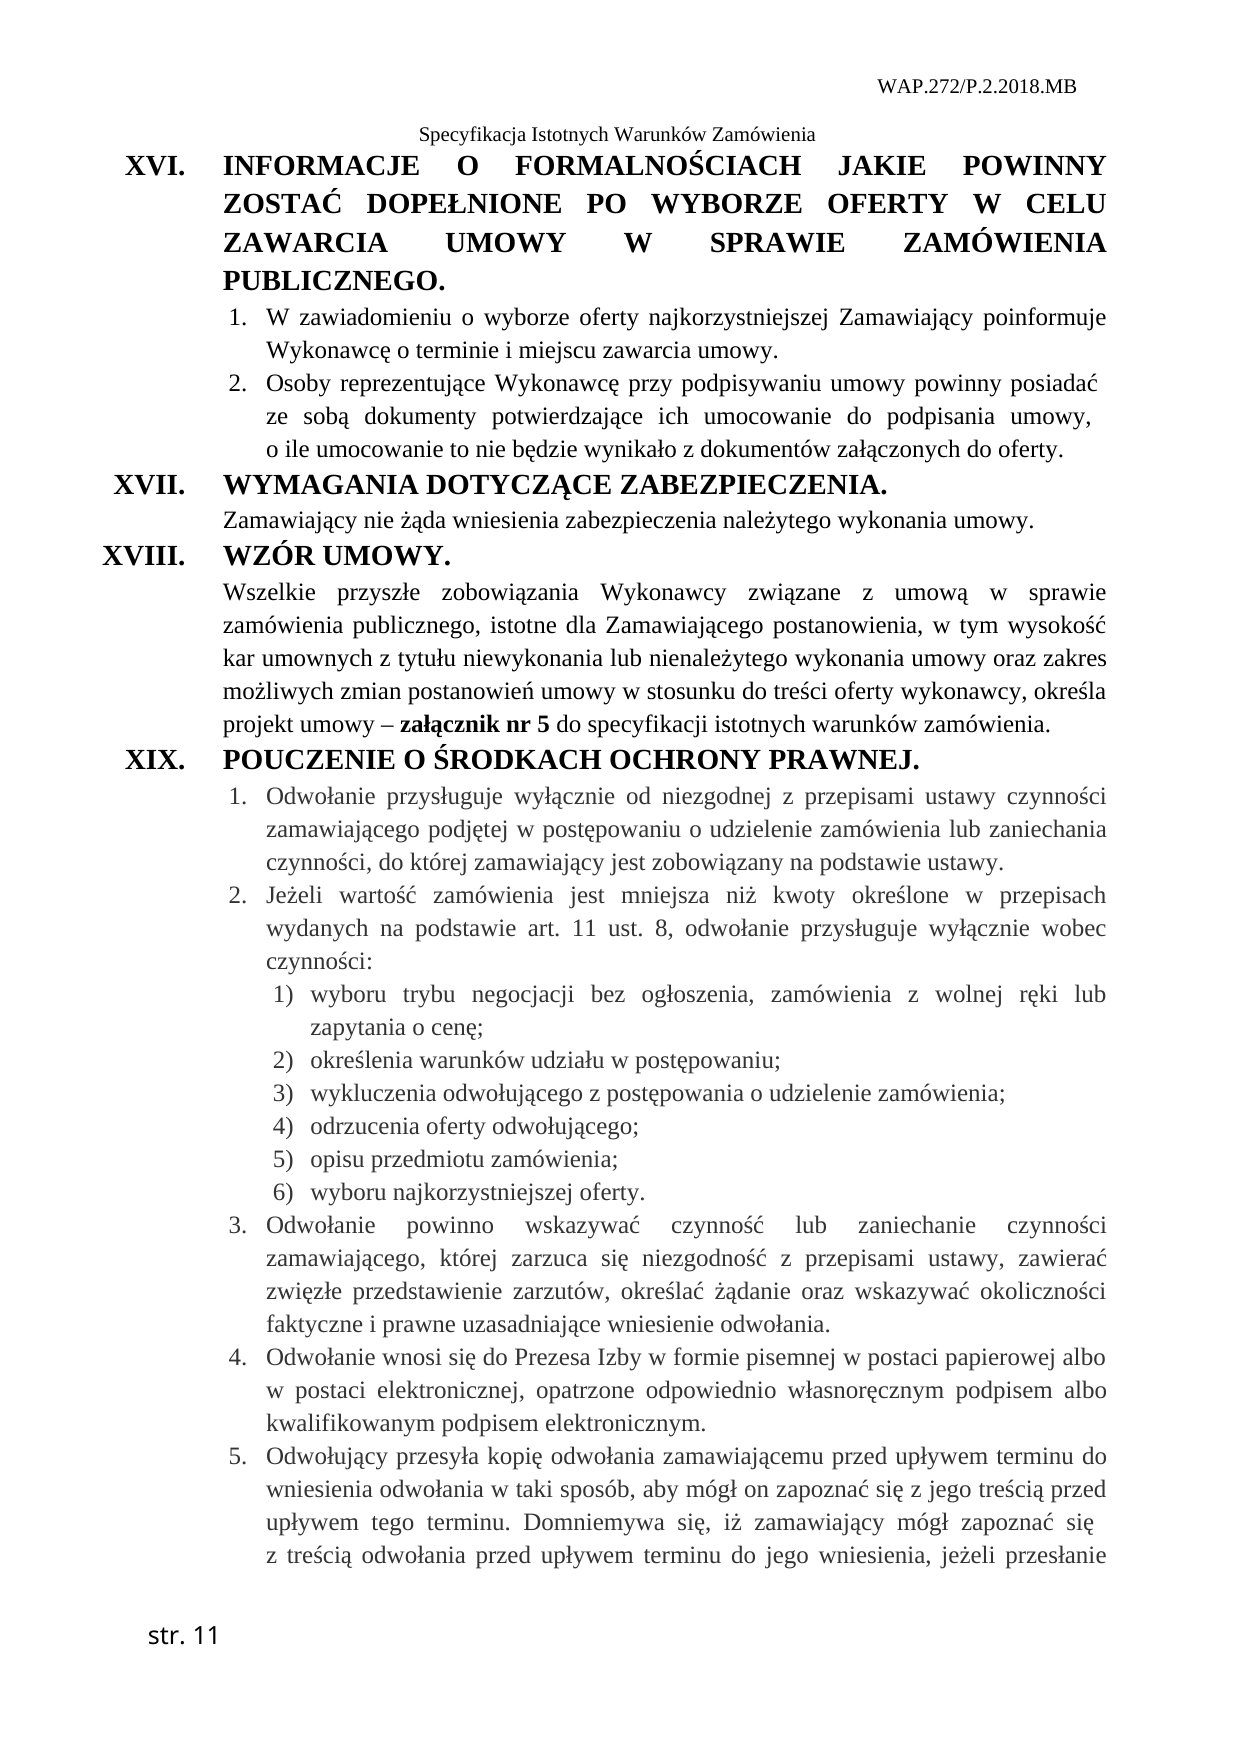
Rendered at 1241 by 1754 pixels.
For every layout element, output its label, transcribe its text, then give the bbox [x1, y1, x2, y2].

list Odwołanie powinno wskazywać czynność lub zaniechanie czynności zamawiającego, której zarzuca się niezgodność z przepisami ustawy, zawierać zwięzłe przedstawienie zarzutów, określać żądanie oraz wskazywać okoliczności faktyczne i prawne uzasadniające wniesienie odwołania. [228, 1210, 1107, 1338]
list Odwołanie przysługuje wyłącznie od niezgodnej z przepisami ustawy czynności zamawiającego podjętej w postępowaniu o udzielenie zamówienia lub zaniechania czynności, do której zamawiający jest zobowiązany na podstawie ustawy. [228, 781, 1107, 876]
list Osoby reprezentujące Wykonawcę przy podpisywaniu umowy powinny posiadać ze sobą dokumenty potwierdzające ich umocowanie do podpisania umowy, o ile umocowanie to nie będzie wynikało z dokumentów załączonych do oferty. [228, 368, 1107, 463]
list opisu przedmiotu zamówienia; [273, 1144, 1107, 1173]
list WYMAGANIA DOTYCZĄCE ZABEZPIECZENIA. [185, 467, 1107, 501]
list Zamawiający nie żąda wniesienia zabezpieczenia należytego wykonania umowy. [223, 506, 1107, 534]
list Odwołanie wnosi się do Prezesa Izby w formie pisemnej w postaci papierowej albo w postaci elektronicznej, opatrzone odpowiednio własnoręcznym podpisem albo kwalifikowanym podpisem elektronicznym. [228, 1342, 1107, 1437]
list INFORMACJE O FORMALNOŚCIACH JAKIE POWINNY ZOSTAĆ DOPEŁNIONE PO WYBORZE OFERTY W CELU ZAWARCIA UMOWY W SPRAWIE ZAMÓWIENIA PUBLICZNEGO. [185, 148, 1107, 297]
list wykluczenia odwołującego z postępowania o udzielenie zamówienia; [273, 1078, 1107, 1107]
list wyboru najkorzystniejszej oferty. [273, 1177, 1107, 1206]
list wyboru trybu negocjacji bez ogłoszenia, zamówienia z wolnej ręki lub zapytania o cenę; [273, 979, 1107, 1041]
list POUCZENIE O ŚRODKACH OCHRONY PRAWNEJ. [185, 742, 1107, 776]
list Wszelkie przyszłe zobowiązania Wykonawcy związane z umową w sprawie zamówienia publicznego, istotne dla Zamawiającego postanowienia, w tym wysokość kar umownych z tytułu niewykonania lub nienależytego wykonania umowy oraz zakres możliwych zmian postanowień umowy w stosunku do treści oferty wykonawcy, określa projekt umowy – załącznik nr 5 do specyfikacji istotnych warunków zamówienia. [223, 577, 1107, 738]
list określenia warunków udziału w postępowaniu; [273, 1045, 1107, 1074]
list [228, 1441, 1107, 1569]
list W zawiadomieniu o wyborze oferty najkorzystniejszej Zamawiający poinformuje Wykonawcę o terminie i miejscu zawarcia umowy. [228, 302, 1107, 364]
list Jeżeli wartość zamówienia jest mniejsza niż kwoty określone w przepisach wydanych na podstawie art. 11 ust. 8, odwołanie przysługuje wyłącznie wobec czynności: [228, 880, 1107, 974]
list odrzucenia oferty odwołującego; [273, 1111, 1107, 1140]
list WZÓR UMOWY. [185, 538, 1107, 572]
